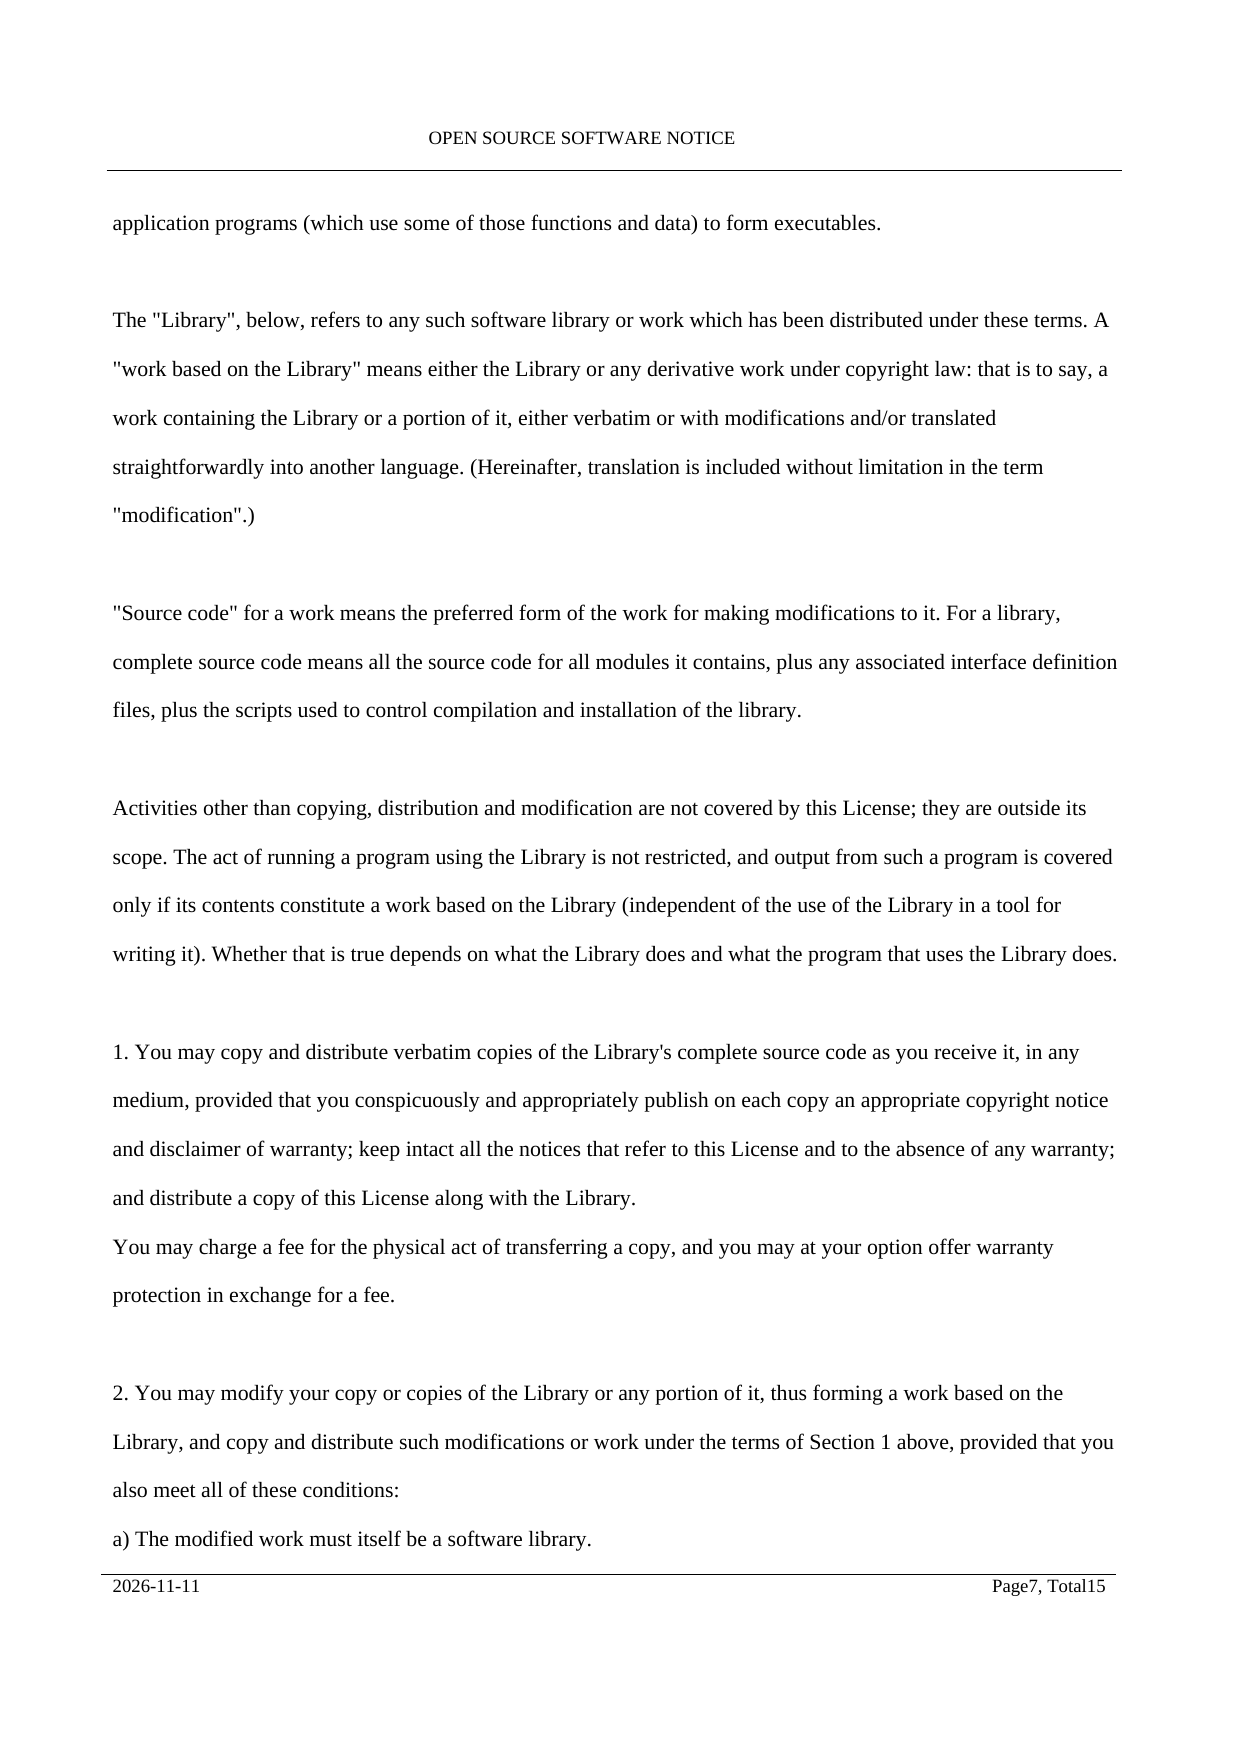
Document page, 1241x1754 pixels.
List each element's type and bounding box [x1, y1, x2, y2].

text [112, 206, 1128, 1555]
